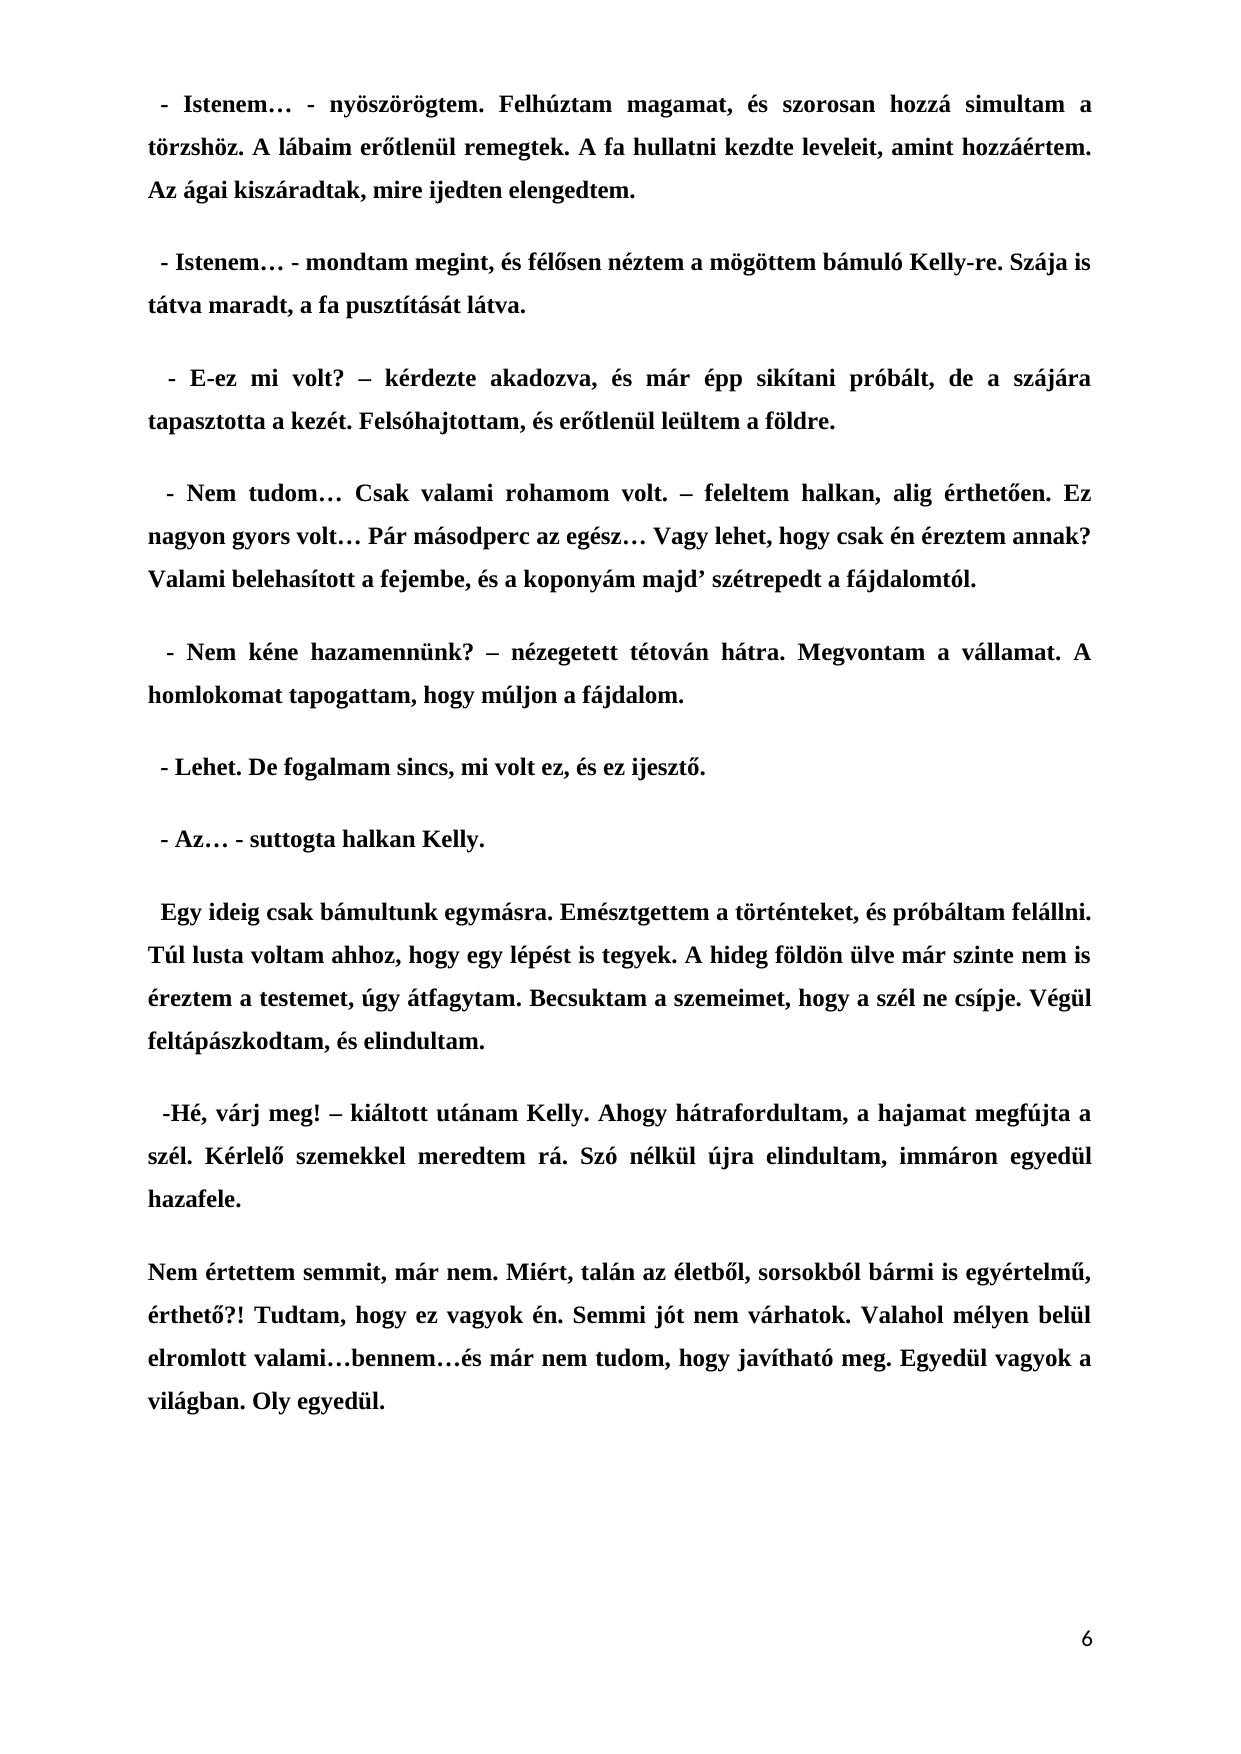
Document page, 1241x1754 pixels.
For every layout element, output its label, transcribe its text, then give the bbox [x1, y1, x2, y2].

text - E-ez mi volt? – kérdezte akadozva, és már épp sikítani próbált, de a szájára tapasztotta a kezét. Felsóhajtottam, és erőtlenül leültem a földre. [148, 363, 1093, 434]
text - Istenem… - mondtam megint, és félősen néztem a mögöttem bámuló Kelly-re. Szája is tátva maradt, a fa pusztítását látva. [148, 247, 1093, 319]
text -Hé, várj meg! – kiáltott utánam Kelly. Ahogy hátrafordultam, a hajamat megfújta a szél. Kérlelő szemekkel meredtem rá. Szó nélkül újra elindultam, immáron egyedül hazafele. [148, 1098, 1093, 1213]
text - Lehet. De fogalmam sincs, mi volt ez, és ez ijesztő. [148, 752, 1093, 781]
text - Nem tudom… Csak valami rohamom volt. – feleltem halkan, alig érthetően. Ez nagyon gyors volt… Pár másodperc az egész… Vagy lehet, hogy csak én éreztem annak? Valami belehasított a fejembe, és a koponyám majd’ szétrepedt a fájdalomtól. [148, 478, 1093, 593]
text Nem értettem semmit, már nem. Miért, talán az életből, sorsokból bármi is egyértelmű, érthető?! Tudtam, hogy ez vagyok én. Semmi jót nem várhatok. Valahol mélyen belül elromlott valami…bennem…és már nem tudom, hogy javítható meg. Egyedül vagyok a világban. Oly egyedül. [148, 1257, 1093, 1415]
text Egy ideig csak bámultunk egymásra. Emésztgettem a történteket, és próbáltam felállni. Túl lusta voltam ahhoz, hogy egy lépést is tegyek. A hideg földön ülve már szinte nem is éreztem a testemet, úgy átfagytam. Becsuktam a szemeimet, hogy a szél ne csípje. Végül feltápászkodtam, és elindultam. [148, 897, 1093, 1055]
text - Az… - suttogta halkan Kelly. [148, 824, 1093, 853]
text - Nem kéne hazamennünk? – nézegetett tétován hátra. Megvontam a vállamat. A homlokomat tapogattam, hogy múljon a fájdalom. [148, 637, 1093, 708]
text - Istenem… - nyöszörögtem. Felhúztam magamat, és szorosan hozzá simultam a törzshöz. A lábaim erőtlenül remegtek. A fa hullatni kezdte leveleit, amint hozzáértem. Az ágai kiszáradtak, mire ijedten elengedtem. [148, 89, 1093, 204]
